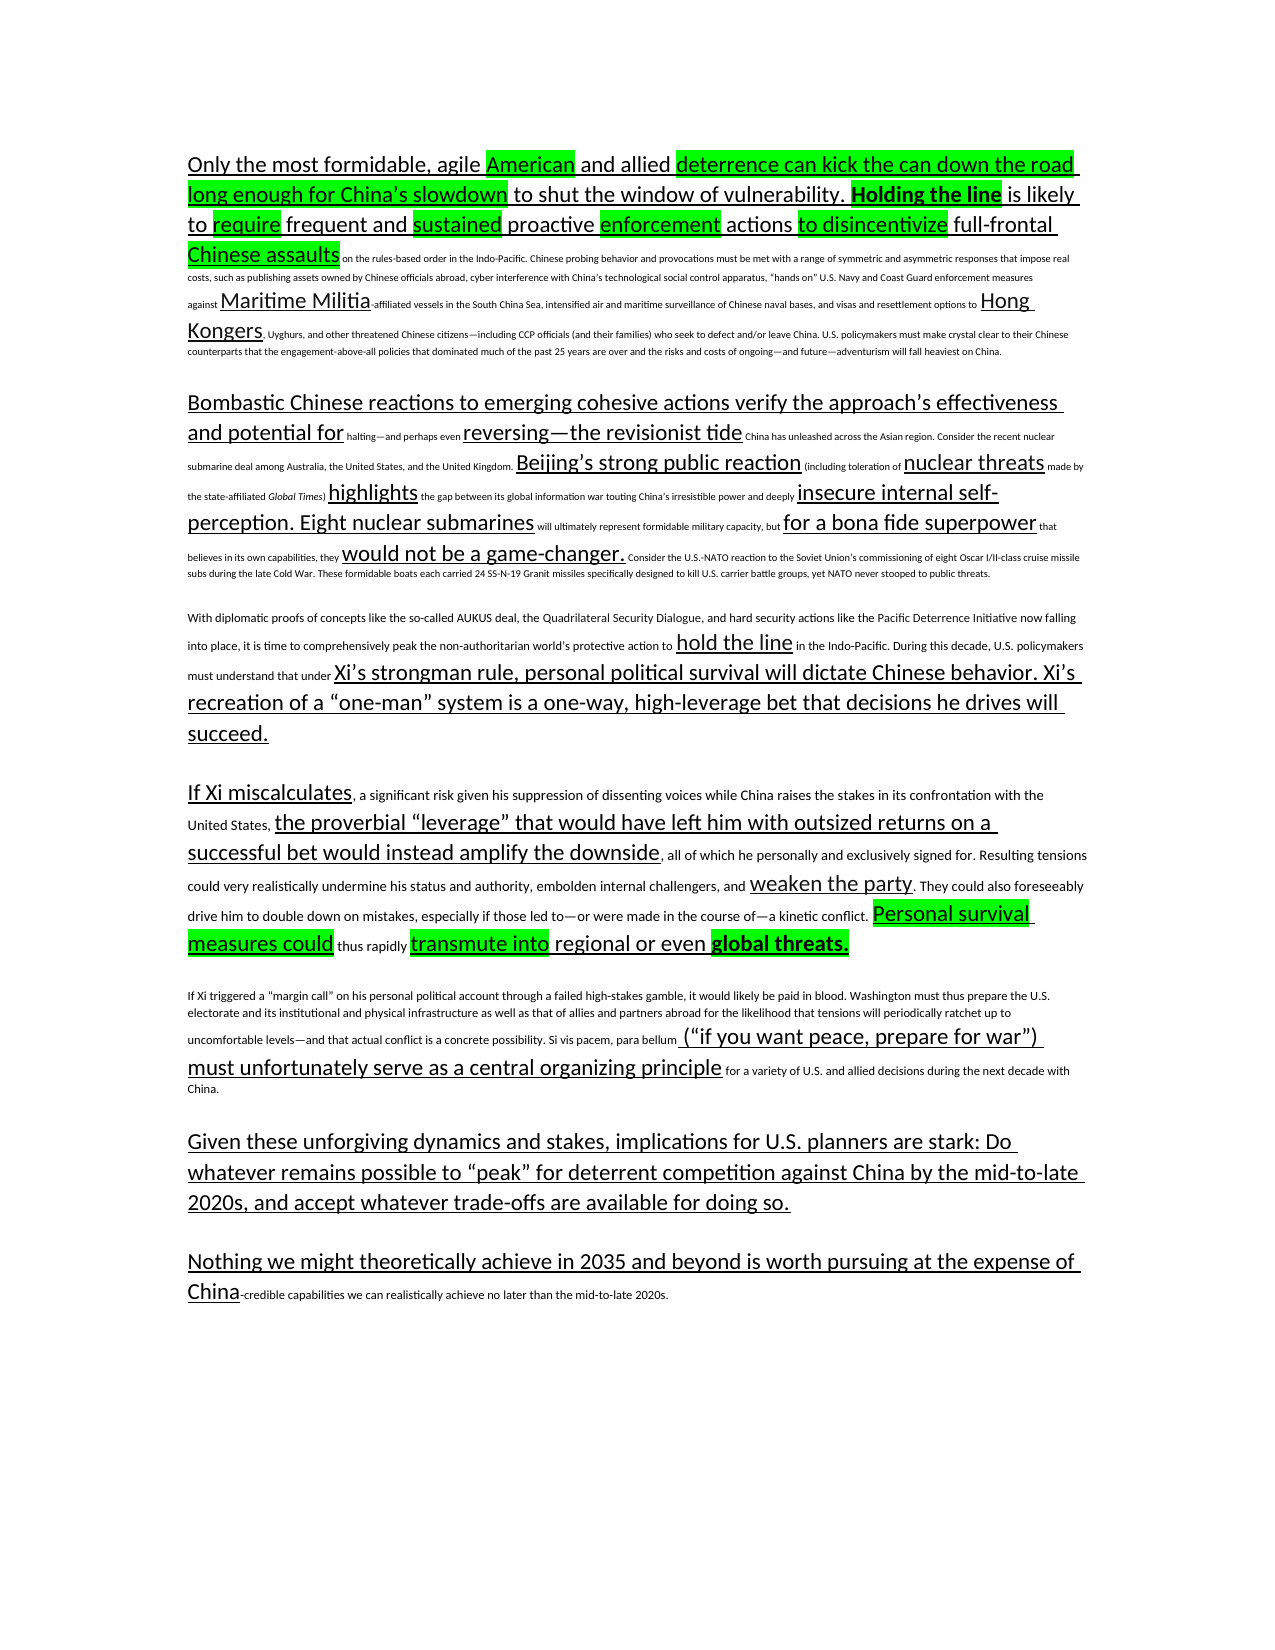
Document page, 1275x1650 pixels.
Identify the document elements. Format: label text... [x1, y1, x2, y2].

text Bombastic Chinese reactions to emerging cohesive actions verify the approach’s effectiveness and potential for halting—and perhaps even reversing—the revisionist tide China has unleashed across the Asian region. Consider the recent nuclear submarine deal among Australia, the United States, and the United Kingdom. Beijing’s strong public reaction (including toleration of nuclear threats made by the state-affiliated Global Times) highlights the gap between its global information war touting China’s irresistible power and deeply insecure internal self-perception. Eight nuclear submarines will ultimately represent formidable military capacity, but for a bona fide superpower that believes in its own capabilities, they would not be a game-changer. Consider the U.S.-NATO reaction to the Soviet Union’s commissioning of eight Oscar I/II-class cruise missile subs during the late Cold War. These formidable boats each carried 24 SS-N-19 Granit missiles specifically designed to kill U.S. carrier battle groups, yet NATO never stooped to public threats. [187, 388, 1087, 580]
text If Xi miscalculates, a significant risk given his suppression of dissenting voices while China raises the stakes in its confrontation with the United States, the proverbial “leverage” that would have left him with outsized returns on a successful bet would instead amplify the downside, all of which he personally and exclusively signed for. Resulting tensions could very realistically undermine his status and authority, embolden internal challengers, and weaken the party. They could also foreseeably drive him to double down on mistakes, especially if those led to—or were made in the course of—a kinetic conflict. Personal survival measures could thus rapidly transmute into regional or even global threats. [187, 778, 1087, 957]
text With diplomatic proofs of concepts like the so-called AUKUS deal, the Quadrilateral Security Dialogue, and hard security actions like the Pacific Deterrence Initiative now falling into place, it is time to comprehensively peak the non-authoritarian world’s protective action to hold the line in the Indo-Pacific. During this decade, U.S. policymakers must understand that under Xi’s strongman rule, personal political survival will dictate Chinese behavior. Xi’s recreation of a “one-man” system is a one-way, high-leverage bet that decisions he drives will succeed. [187, 611, 1087, 747]
text Only the most formidable, agile American and allied deterrence can kick the can down the road long enough for China’s slowdown to shut the window of vulnerability. Holding the line is likely to require frequent and sustained proactive enforcement actions to disincentivize full-frontal Chinese assaults on the rules-based order in the Indo-Pacific. Chinese probing behavior and provocations must be met with a range of symmetric and asymmetric responses that impose real costs, such as publishing assets owned by Chinese officials abroad, cyber interference with China’s technological social control apparatus, “hands on” U.S. Navy and Coast Guard enforcement measures against Maritime Militia-affiliated vessels in the South China Sea, intensified air and maritime surveillance of Chinese naval bases, and visas and resettlement options to Hong Kongers, Uyghurs, and other threatened Chinese citizens—including CCP officials (and their families) who seek to defect and/or leave China. U.S. policymakers must make crystal clear to their Chinese counterparts that the engagement-above-all policies that dominated much of the past 25 years are over and the risks and costs of ongoing—and future—adventurism will fall heaviest on China. [187, 150, 1087, 358]
text Nothing we might theoretically achieve in 2035 and beyond is worth pursuing at the expense of China-credible capabilities we can realistically achieve no later than the mid-to-late 2020s. [187, 1247, 1087, 1305]
text If Xi triggered a “margin call” on his personal political account through a failed high-stakes gamble, it would likely be paid in blood. Washington must thus prepare the U.S. electorate and its institutional and physical infrastructure as well as that of allies and partners abroad for the likelihood that tensions will periodically ratchet up to uncomfortable levels—and that actual conflict is a concrete possibility. Si vis pacem, para bellum (“if you want peace, prepare for war”) must unfortunately serve as a central organizing principle for a variety of U.S. and allied decisions during the next decade with China. [187, 988, 1087, 1097]
text Given these unforgiving dynamics and stakes, implications for U.S. planners are stark: Do whatever remains possible to “peak” for deterrent competition against China by the mid-to-late 2020s, and accept whatever trade-offs are available for doing so. [187, 1127, 1087, 1216]
